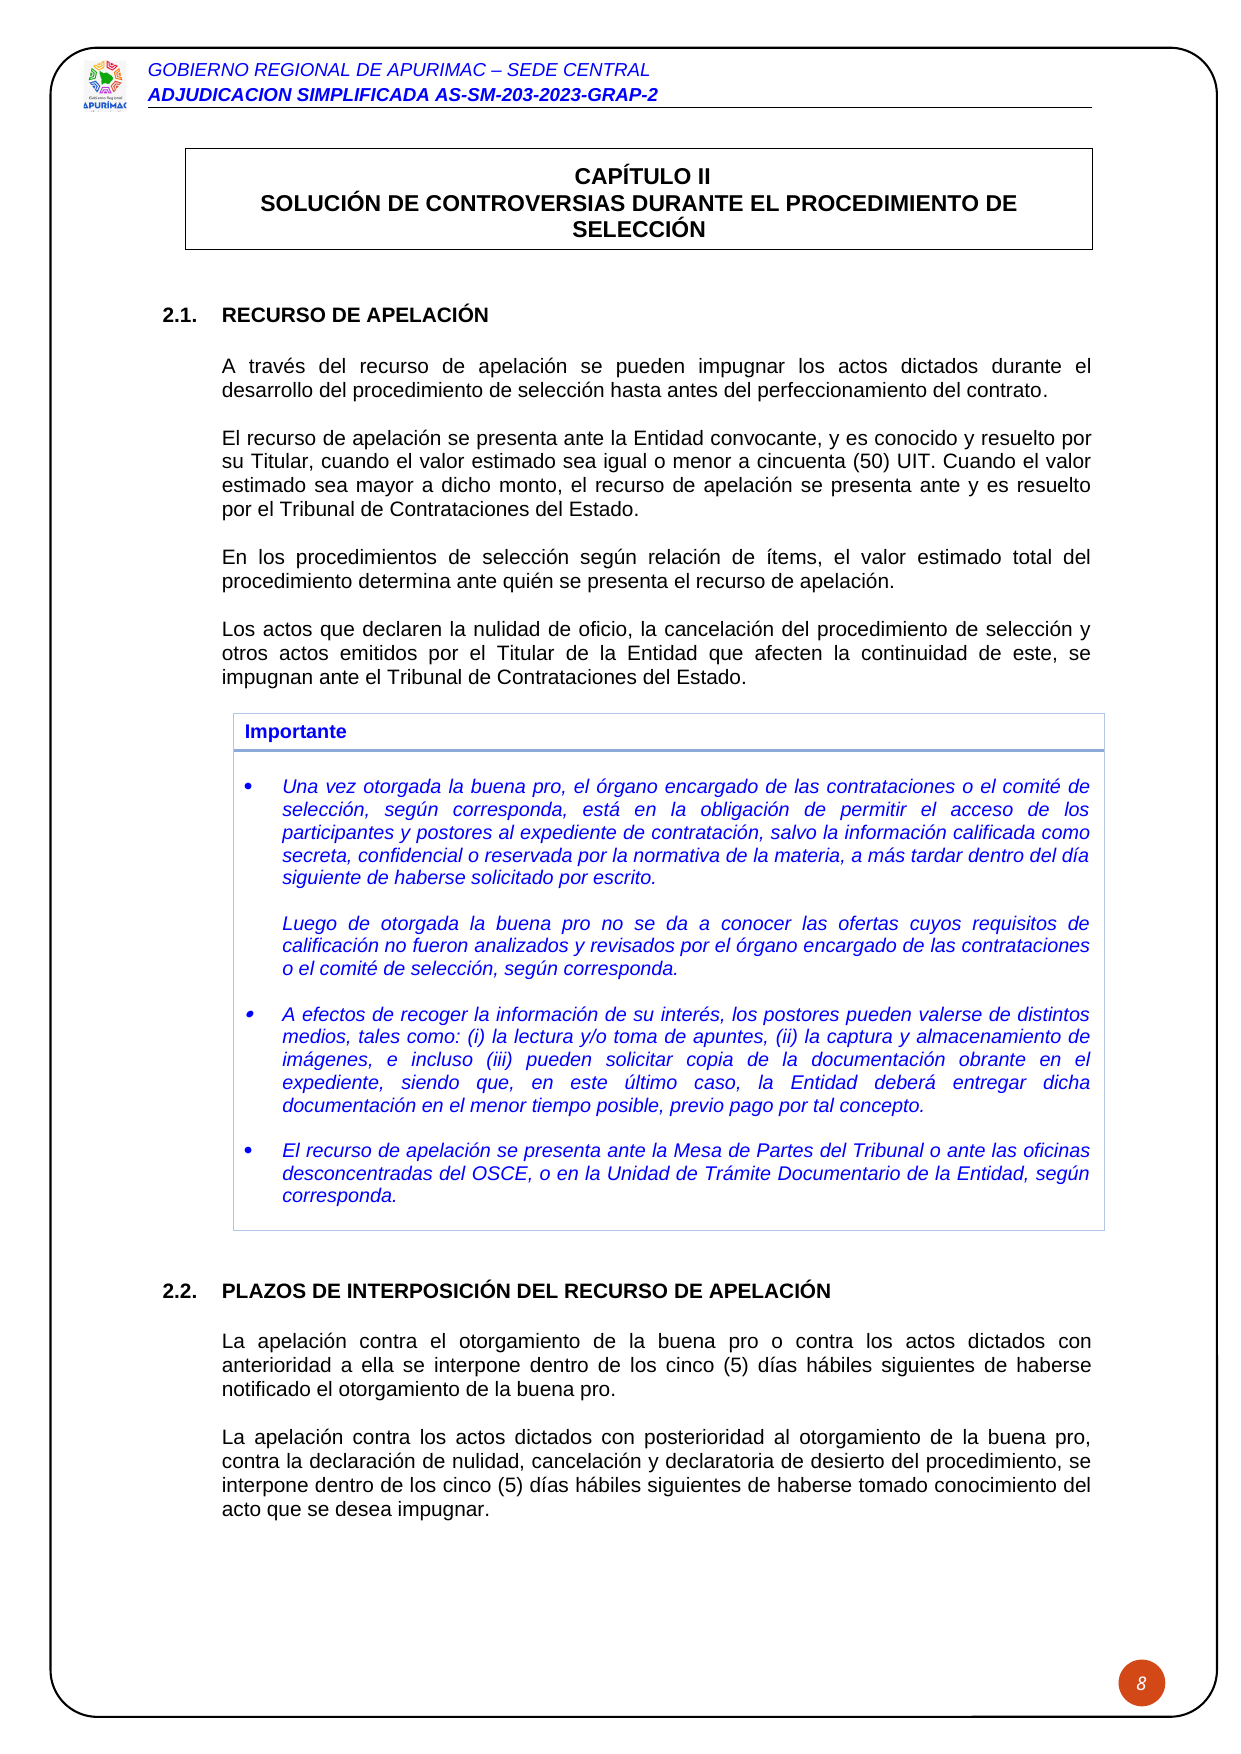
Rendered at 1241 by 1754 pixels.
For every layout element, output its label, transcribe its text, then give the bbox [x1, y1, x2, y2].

list A través del recurso de apelación se pueden impugnar los actos dictados durante el desarrollo del procedimiento de selección hasta antes del perfeccionamiento del contrato. [222, 353, 1092, 401]
list El recurso de apelación se presenta ante la Entidad convocante, y es conocido y resuelto por su Titular, cuando el valor estimado sea igual o menor a cincuenta (50) UIT. Cuando el valor estimado sea mayor a dicho monto, el recurso de apelación se presenta ante y es resuelto por el Tribunal de Contrataciones del Estado. [222, 425, 1092, 521]
list RECURSO DE APELACIÓN [162, 303, 1092, 327]
list Los actos que declaren la nulidad de oficio, la cancelación del procedimiento de selección y otros actos emitidos por el Titular de la Entidad que afecten la continuidad de este, se impugnan ante el Tribunal de Contrataciones del Estado. [222, 617, 1092, 689]
list Plazos de interposición del recurso de apelación [162, 1279, 1092, 1303]
table_header Importante [234, 714, 1104, 749]
text En los procedimientos de selección según relación de ítems, el valor estimado total del procedimiento determina ante quién se presenta el recurso de apelación. [222, 545, 1092, 593]
picture [82, 60, 127, 111]
list La apelación contra el otorgamiento de la buena pro o contra los actos dictados con anterioridad a ella se interpone dentro de los cinco (5) días hábiles siguientes de haberse notificado el otorgamiento de la buena pro. [222, 1329, 1092, 1401]
table_header CAPÍTULO II SOLUCIÓN DE CONTROVERSIAS DURANTE EL PROCEDIMIENTO DE SELECCIÓN [186, 149, 1092, 249]
table_cell Una vez otorgada la buena pro, el órgano encargado de las contrataciones o el comité de selección, según corresponda, está en la obligación de permitir el acceso de los participantes y postores al expediente de contratación, salvo la información calificada como secreta, confidencial o reservada por la normativa de la materia, a más tardar dentro del día siguiente de haberse solicitado por escrito. Luego de otorgada la buena pro no se da a conocer las ofertas cuyos requisitos de calificación no fueron analizados y revisados por el órgano encargado de las contrataciones o el comité de selección, según corresponda. A efectos de recoger la información de su interés, los postores pueden valerse de distintos medios, tales como: (i) la lectura y/o toma de apuntes, (ii) la captura y almacenamiento de imágenes, e incluso (iii) pueden solicitar copia de la documentación obrante en el expediente, siendo que, en este último caso, la Entidad deberá entregar dicha documentación en el menor tiempo posible, previo pago por tal concepto. El recurso de apelación se presenta ante la Mesa de Partes del Tribunal o ante las oficinas desconcentradas del OSCE, o en la Unidad de Trámite Documentario de la Entidad, según corresponda. [234, 752, 1104, 1230]
text La apelación contra los actos dictados con posterioridad al otorgamiento de la buena pro, contra la declaración de nulidad, cancelación y declaratoria de desierto del procedimiento, se interpone dentro de los cinco (5) días hábiles siguientes de haberse tomado conocimiento del acto que se desea impugnar. [222, 1425, 1092, 1521]
